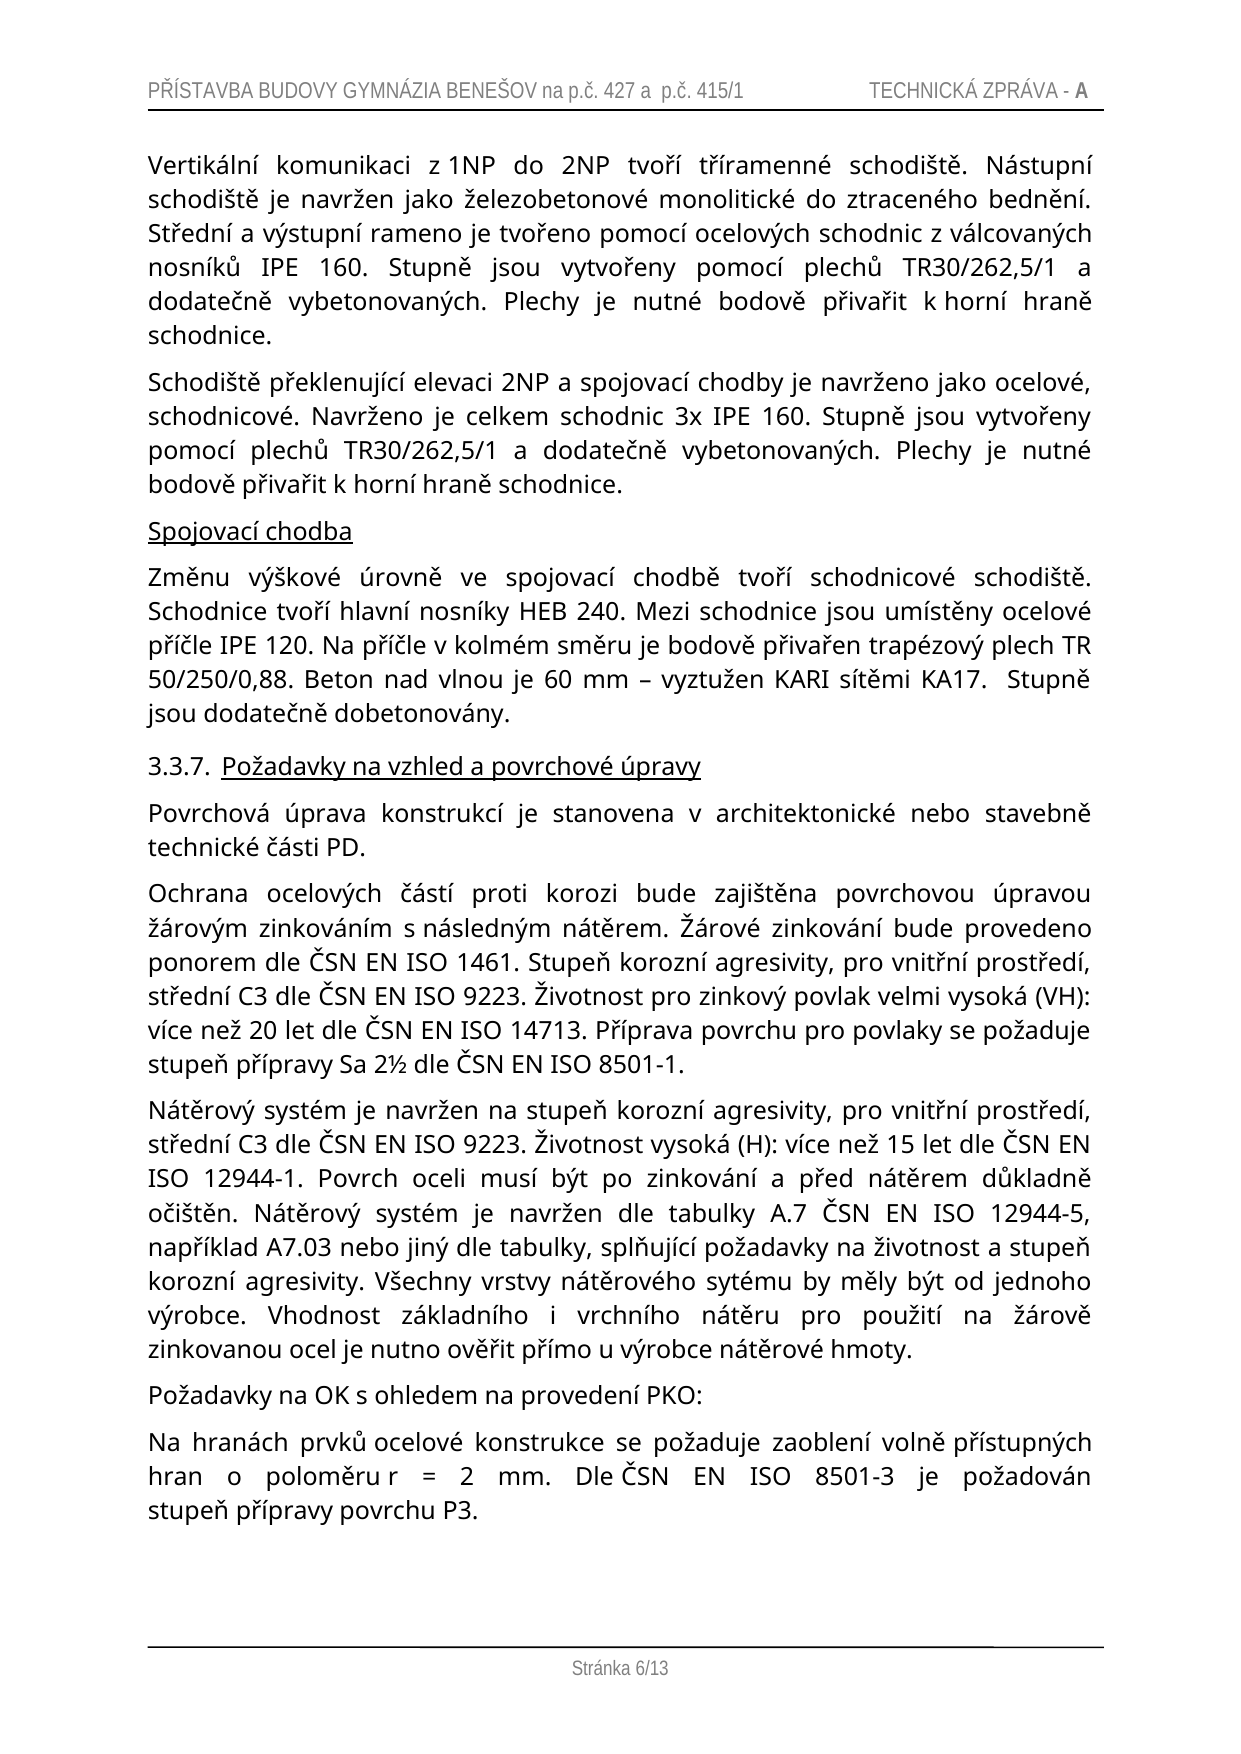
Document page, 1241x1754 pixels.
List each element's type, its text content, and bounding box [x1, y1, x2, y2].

text Vertikální komunikaci z 1NP do 2NP tvoří tříramenné schodiště. Nástupní schodiště je navržen jako železobetonové monolitické do ztraceného bednění. Střední a výstupní rameno je tvořeno pomocí ocelových schodnic z válcovaných nosníků IPE 160. Stupně jsou vytvořeny pomocí plechů TR30/262,5/1 a dodatečně vybetonovaných. Plechy je nutné bodově přivařit k horní hraně schodnice. [148, 148, 1092, 352]
text Požadavky na OK s ohledem na provedení PKO: [148, 1378, 1092, 1412]
text Spojovací chodba [148, 513, 1092, 547]
text Nátěrový systém je navržen na stupeň korozní agresivity, pro vnitřní prostředí, střední C3 dle ČSN EN ISO 9223. Životnost vysoká (H): více než 15 let dle ČSN EN ISO 12944-1. Povrch oceli musí být po zinkování a před nátěrem důkladně očištěn. Nátěrový systém je navržen dle tabulky A.7 ČSN EN ISO 12944-5, například A7.03 nebo jiný dle tabulky, splňující požadavky na životnost a stupeň korozní agresivity. Všechny vrstvy nátěrového sytému by měly být od jednoho výrobce. Vhodnost základního i vrchního nátěru pro použití na žárově zinkovanou ocel je nutno ověřit přímo u výrobce nátěrové hmoty. [148, 1093, 1092, 1366]
text Změnu výškové úrovně ve spojovací chodbě tvoří schodnicové schodiště. Schodnice tvoří hlavní nosníky HEB 240. Mezi schodnice jsou umístěny ocelové příčle IPE 120. Na příčle v kolmém směru je bodově přivařen trapézový plech TR 50/250/0,88. Beton nad vlnou je 60 mm – vyztužen KARI sítěmi KA17. Stupně jsou dodatečně dobetonovány. [148, 560, 1092, 730]
subtitle Požadavky na vzhled a povrchové úpravy [148, 749, 1092, 783]
text Ochrana ocelových částí proti korozi bude zajištěna povrchovou úpravou žárovým zinkováním s následným nátěrem. Žárové zinkování bude provedeno ponorem dle ČSN EN ISO 1461. Stupeň korozní agresivity, pro vnitřní prostředí, střední C3 dle ČSN EN ISO 9223. Životnost pro zinkový povlak velmi vysoká (VH): více než 20 let dle ČSN EN ISO 14713. Příprava povrchu pro povlaky se požaduje stupeň přípravy Sa 2½ dle ČSN EN ISO 8501-1. [148, 876, 1092, 1081]
text Na hranách prvků ocelové konstrukce se požaduje zaoblení volně přístupných hran o poloměru r = 2 mm. Dle ČSN EN ISO 8501-3 je požadován stupeň přípravy povrchu P3. [148, 1424, 1092, 1527]
text Povrchová úprava konstrukcí je stanovena v architektonické nebo stavebně technické části PD. [148, 796, 1092, 864]
text Schodiště překlenující elevaci 2NP a spojovací chodby je navrženo jako ocelové, schodnicové. Navrženo je celkem schodnic 3x IPE 160. Stupně jsou vytvořeny pomocí plechů TR30/262,5/1 a dodatečně vybetonovaných. Plechy je nutné bodově přivařit k horní hraně schodnice. [148, 364, 1092, 501]
